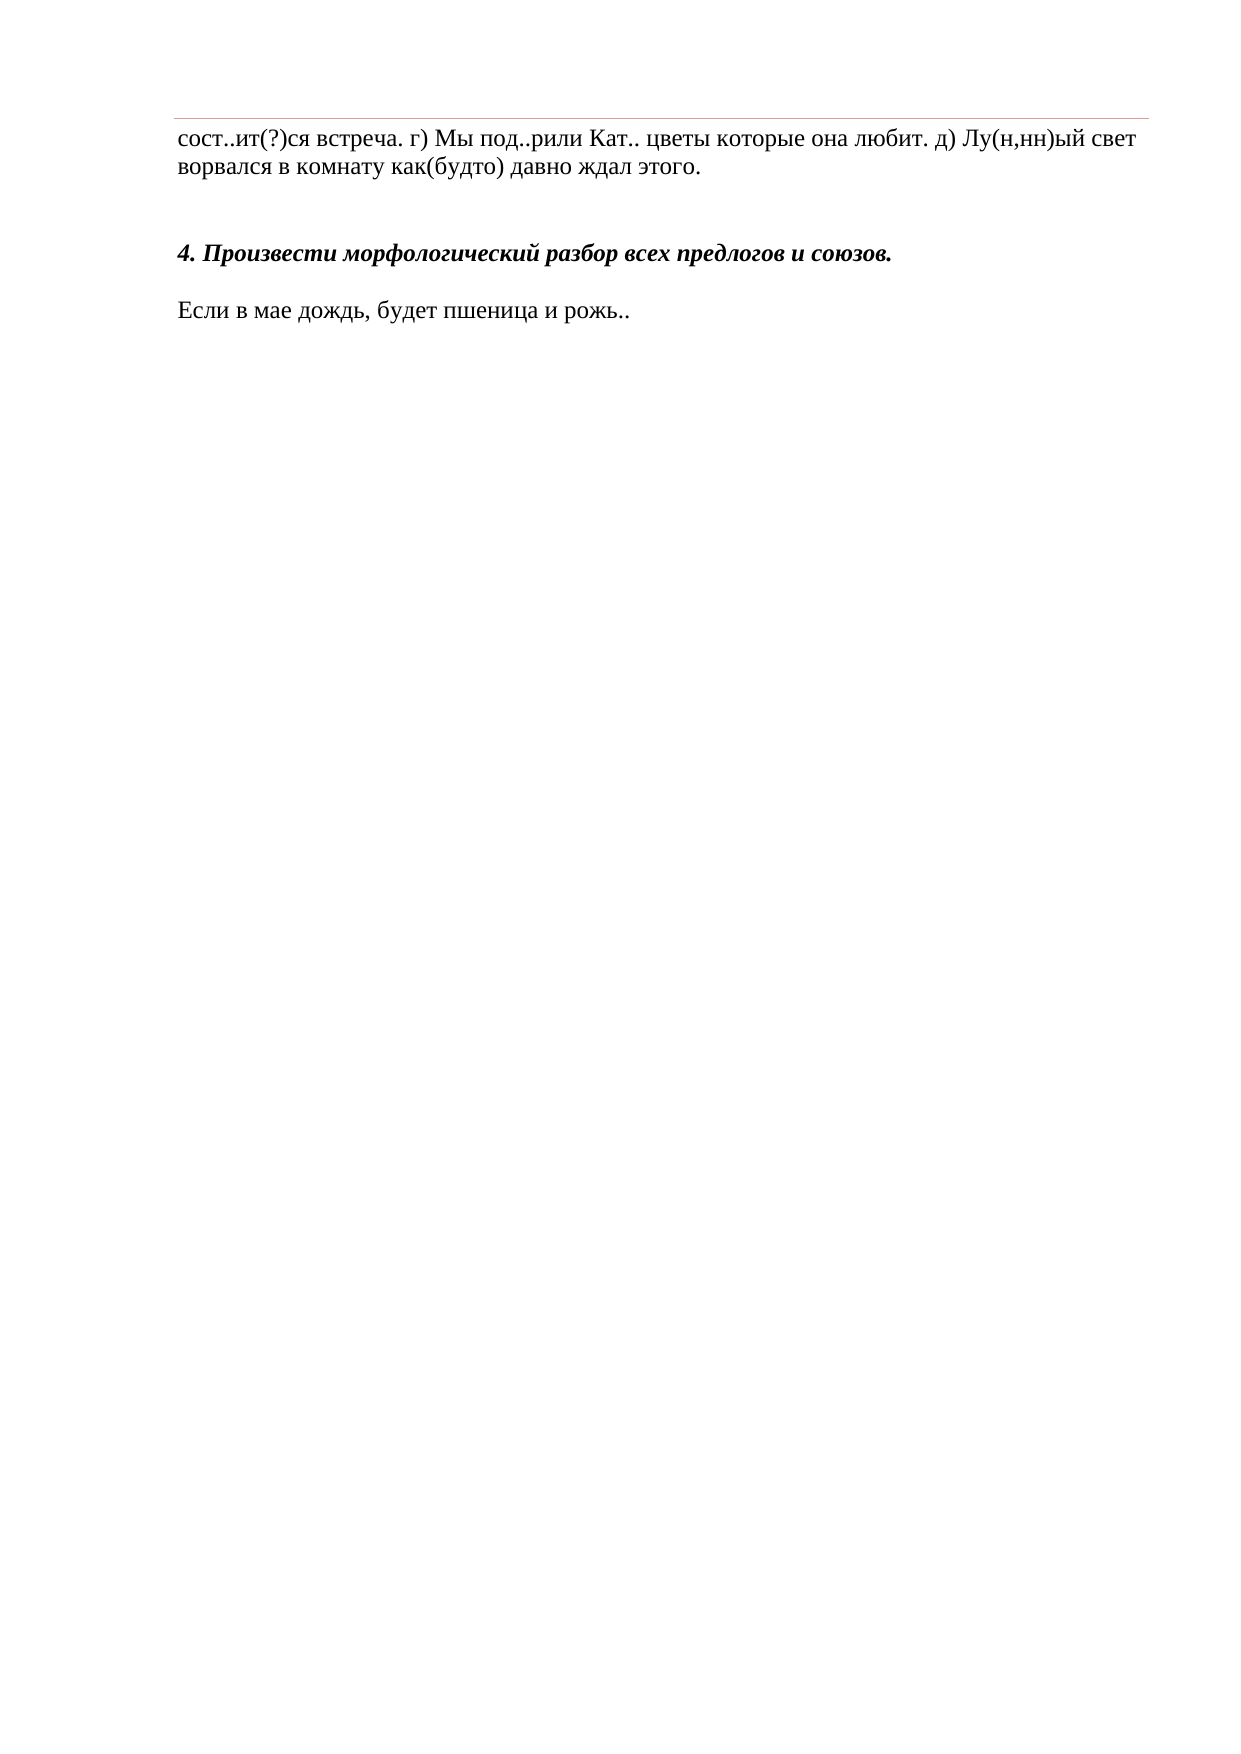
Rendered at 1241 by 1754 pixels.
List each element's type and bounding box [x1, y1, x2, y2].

table_header [174, 119, 1148, 328]
